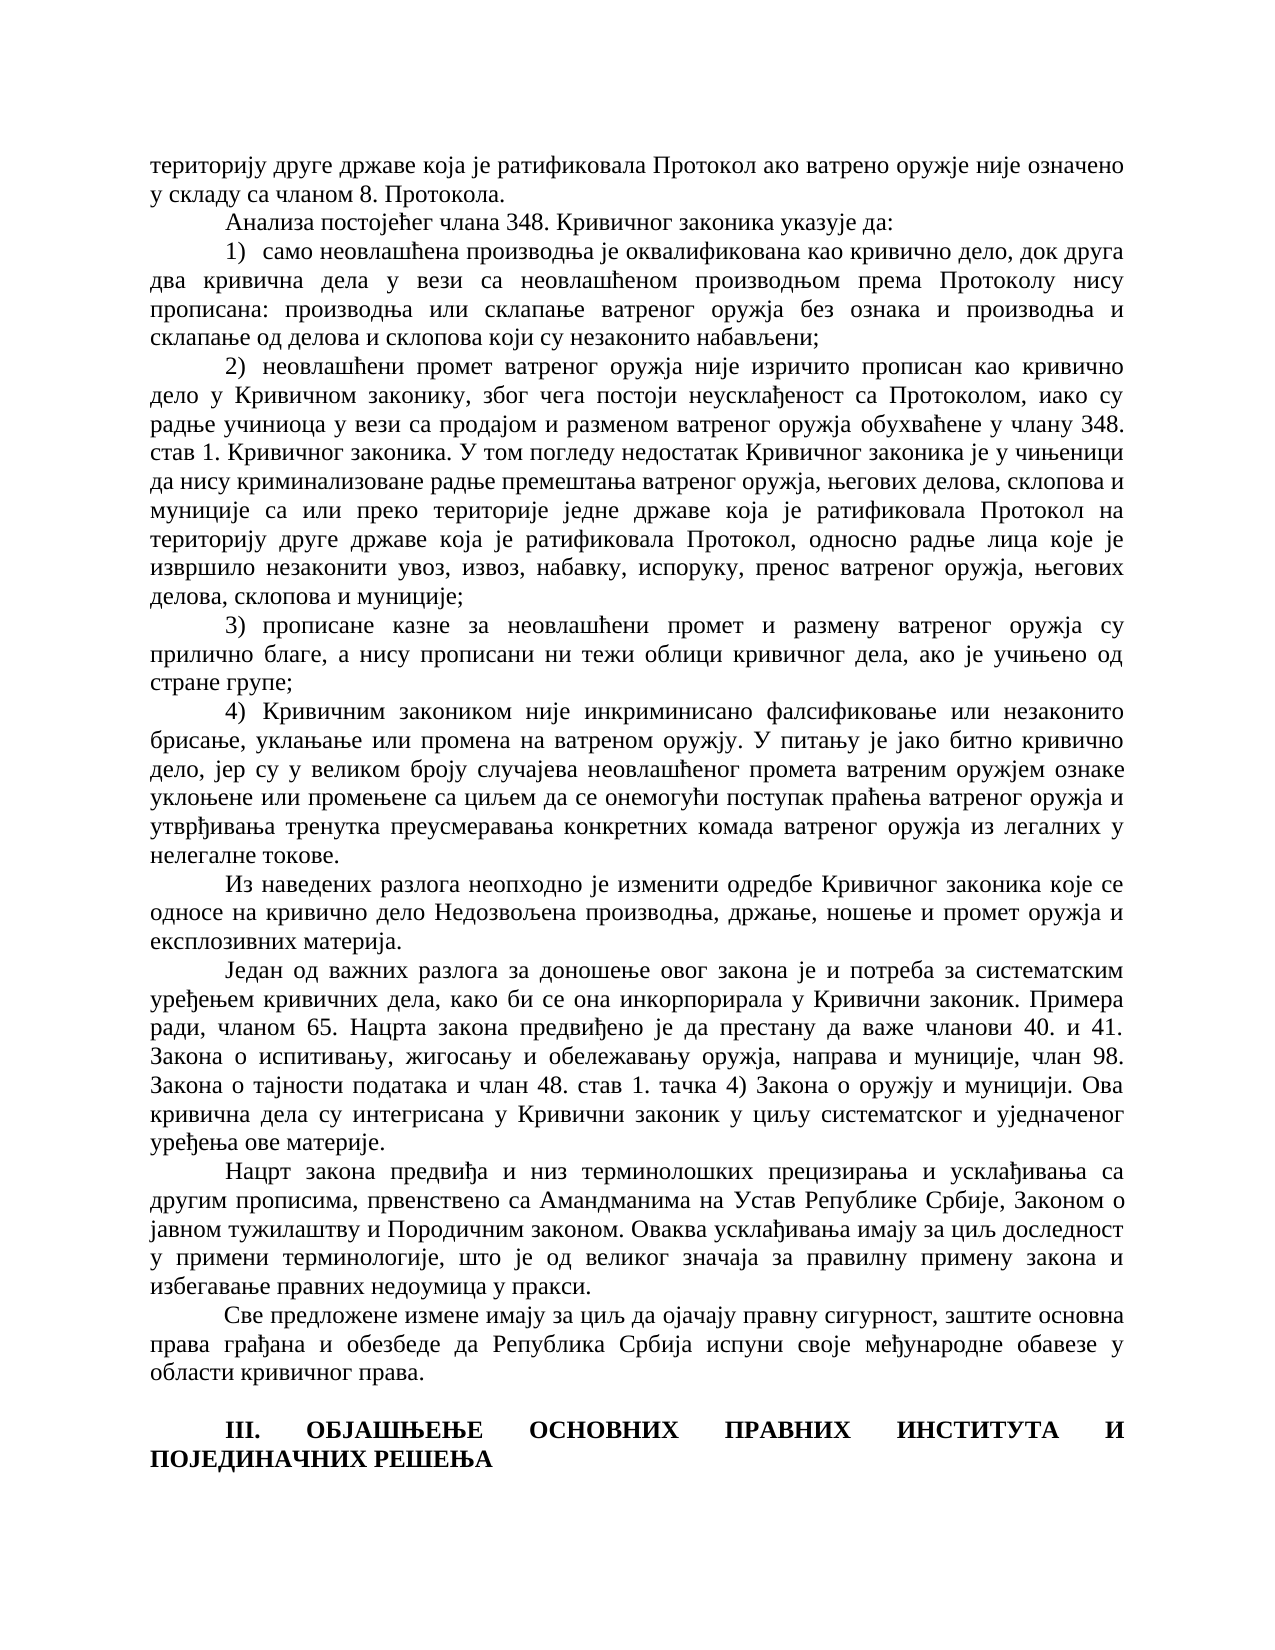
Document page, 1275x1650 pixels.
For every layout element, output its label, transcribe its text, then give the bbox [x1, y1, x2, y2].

list Кривичним закоником није инкриминисано фалсификовање или незаконито брисање, уклањање или промена на ватреном оружју. У питању је јако битно кривично дело, јер су у великом броју случајева неовлашћеног промета ватреним оружјем ознаке уклоњене или промењене са циљем да се онемогући поступак праћења ватреног оружја и утврђивања тренутка преусмеравања конкретних комада ватреног оружја из легалних у нелегалне токове. [150, 696, 1125, 869]
text Нацрт закона предвиђа и низ терминолошких прецизирања и усклађивања са другим прописима, првенствено са Амандманима на Устав Републике Србије, Законом о јавном тужилаштву и Породичним законом. Оваква усклађивања имају за циљ доследност у примени терминологије, што је од великог значаја за правилну примену закона и избегавање правних недоумица у пракси. [150, 1156, 1125, 1300]
list само неовлашћена производња је оквалификована као кривично дело, док друга два кривична дела у вези са неовлашћеном производњом према Протоколу нису прописана: производња или склапање ватреног оружја без ознака и производња и склапање од делова и склопова који су незаконито набављени; [150, 236, 1125, 351]
text Један од важних разлога за доношење овог закона је и потреба за систематским уређењем кривичних дела, како би се она инкорпорирала у Кривични законик. Примера ради, чланом 65. Нацрта закона предвиђено је да престану да важе чланови 40. и 41. Закона о испитивању, жигосању и обележавању оружја, направа и муниције, члан 98. Закона о тајности података и члан 48. став 1. тачка 4) Закона о оружју и муницији. Ова кривична дела су интегрисана у Кривични законик у циљу систематског и уједначеног уређења ове материје. [150, 955, 1125, 1156]
list прописане казне за неовлашћени промет и размену ватреног оружја су прилично благе, а нису прописани ни тежи облици кривичног дела, ако је учињено од стране групе; [150, 610, 1125, 696]
text Анализа постојећег члана 348. Кривичног законика указује да: [150, 207, 1125, 236]
text Из наведених разлога неопходно је изменити одредбе Кривичног законика које се односе на кривично дело Недозвољена производња, држање, ношење и промет оружја и експлозивних материја. [150, 869, 1125, 955]
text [150, 150, 1125, 207]
list неовлашћени промет ватреног оружја није изричито прописан као кривично дело у Кривичном законику, због чега постоји неусклађеност са Протоколом, иако су радње учиниоца у вези са продајом и разменом ватреног оружја обухваћене у члану 348. став 1. Кривичног законика. У том погледу недостатак Кривичног законика је у чињеници да нису криминализоване радње премештања ватреног оружја, његових делова, склопова и муниције са или преко територије једне државе која је ратификовала Протокол на територију друге државе која је ратификовала Протокол, односно радње лица које је извршило незаконити увоз, извоз, набавку, испоруку, пренос ватреног оружја, његових делова, склопова и муниције; [150, 351, 1125, 610]
text III. ОБЈАШЊЕЊЕ ОСНОВНИХ ПРАВНИХ ИНСТИТУТА И ПОЈЕДИНАЧНИХ РЕШЕЊА [150, 1415, 1125, 1472]
text Све предложене измене имају за циљ да ојачају правну сигурност, заштите основна права грађана и обезбеде да Република Србија испуни своје међународне обавезе у области кривичног права. [150, 1300, 1125, 1386]
